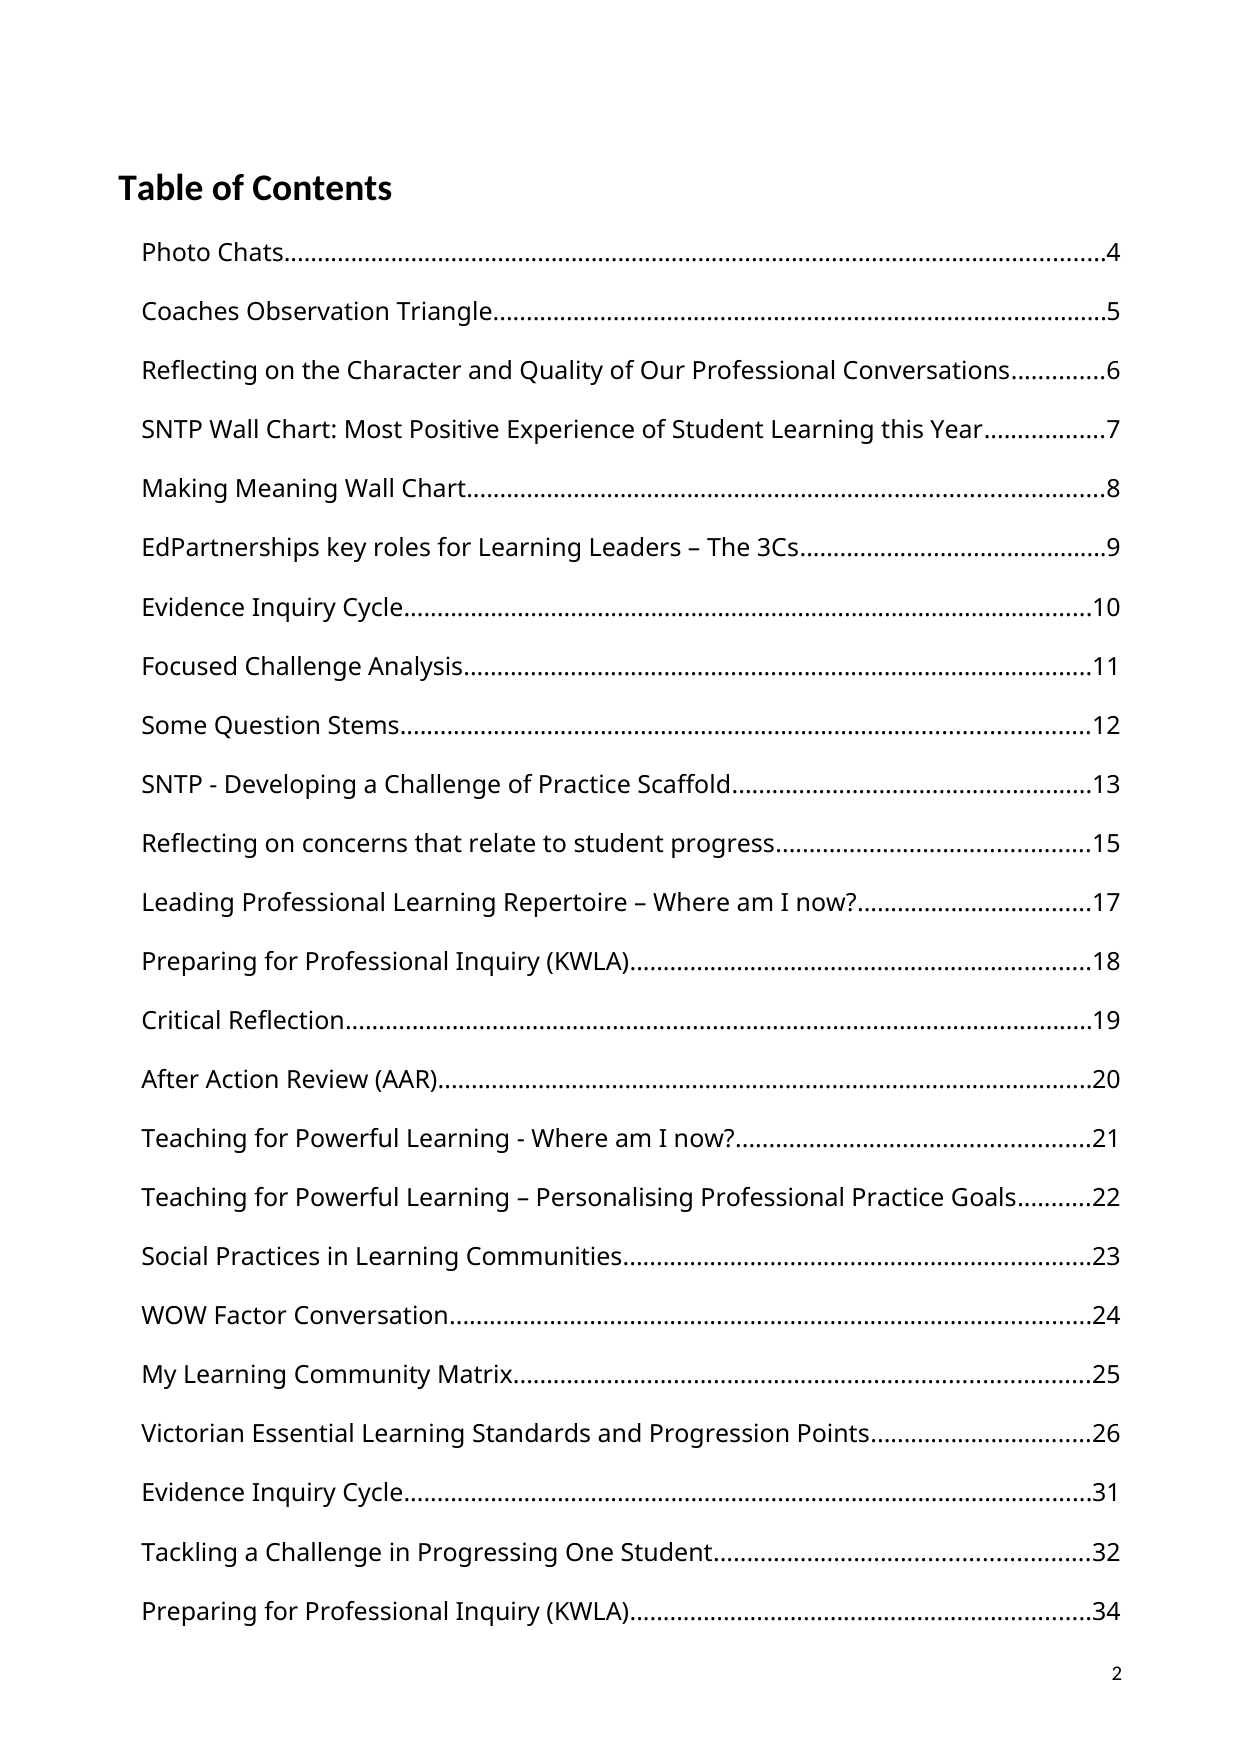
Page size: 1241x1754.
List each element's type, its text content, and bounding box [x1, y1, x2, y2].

text Making Meaning Wall Chart 8 [141, 471, 1122, 505]
text EdPartnerships key roles for Learning Leaders – The 3Cs 9 [141, 530, 1122, 564]
text My Learning Community Matrix 25 [141, 1357, 1122, 1391]
text Focused Challenge Analysis 11 [141, 648, 1122, 682]
text Preparing for Professional Inquiry (KWLA) 18 [141, 943, 1122, 978]
text Victorian Essential Learning Standards and Progression Points 26 [141, 1416, 1122, 1450]
text Reflecting on the Character and Quality of Our Professional Conversations 6 [141, 353, 1122, 387]
text SNTP Wall Chart: Most Positive Experience of Student Learning this Year 7 [141, 412, 1122, 446]
text Some Question Stems 12 [141, 707, 1122, 741]
text Social Practices in Learning Communities 23 [141, 1239, 1122, 1273]
text Coaches Observation Triangle 5 [141, 294, 1122, 328]
text Photo Chats 4 [141, 235, 1122, 269]
text Preparing for Professional Inquiry (KWLA) 34 [141, 1593, 1122, 1627]
text Reflecting on concerns that relate to student progress 15 [141, 825, 1122, 859]
text Leading Professional Learning Repertoire – Where am I now? 17 [141, 884, 1122, 918]
text WOW Factor Conversation 24 [141, 1298, 1122, 1332]
text After Action Review (AAR) 20 [141, 1062, 1122, 1096]
text Table of Contents [118, 164, 1122, 210]
text Tackling a Challenge in Progressing One Student 32 [141, 1534, 1122, 1568]
text Evidence Inquiry Cycle 10 [141, 589, 1122, 623]
text Evidence Inquiry Cycle 31 [141, 1475, 1122, 1509]
text Teaching for Powerful Learning - Where am I now? 21 [141, 1121, 1122, 1155]
text SNTP - Developing a Challenge of Practice Scaffold 13 [141, 766, 1122, 800]
text Teaching for Powerful Learning – Personalising Professional Practice Goals 22 [141, 1180, 1122, 1214]
text Critical Reflection 19 [141, 1003, 1122, 1037]
